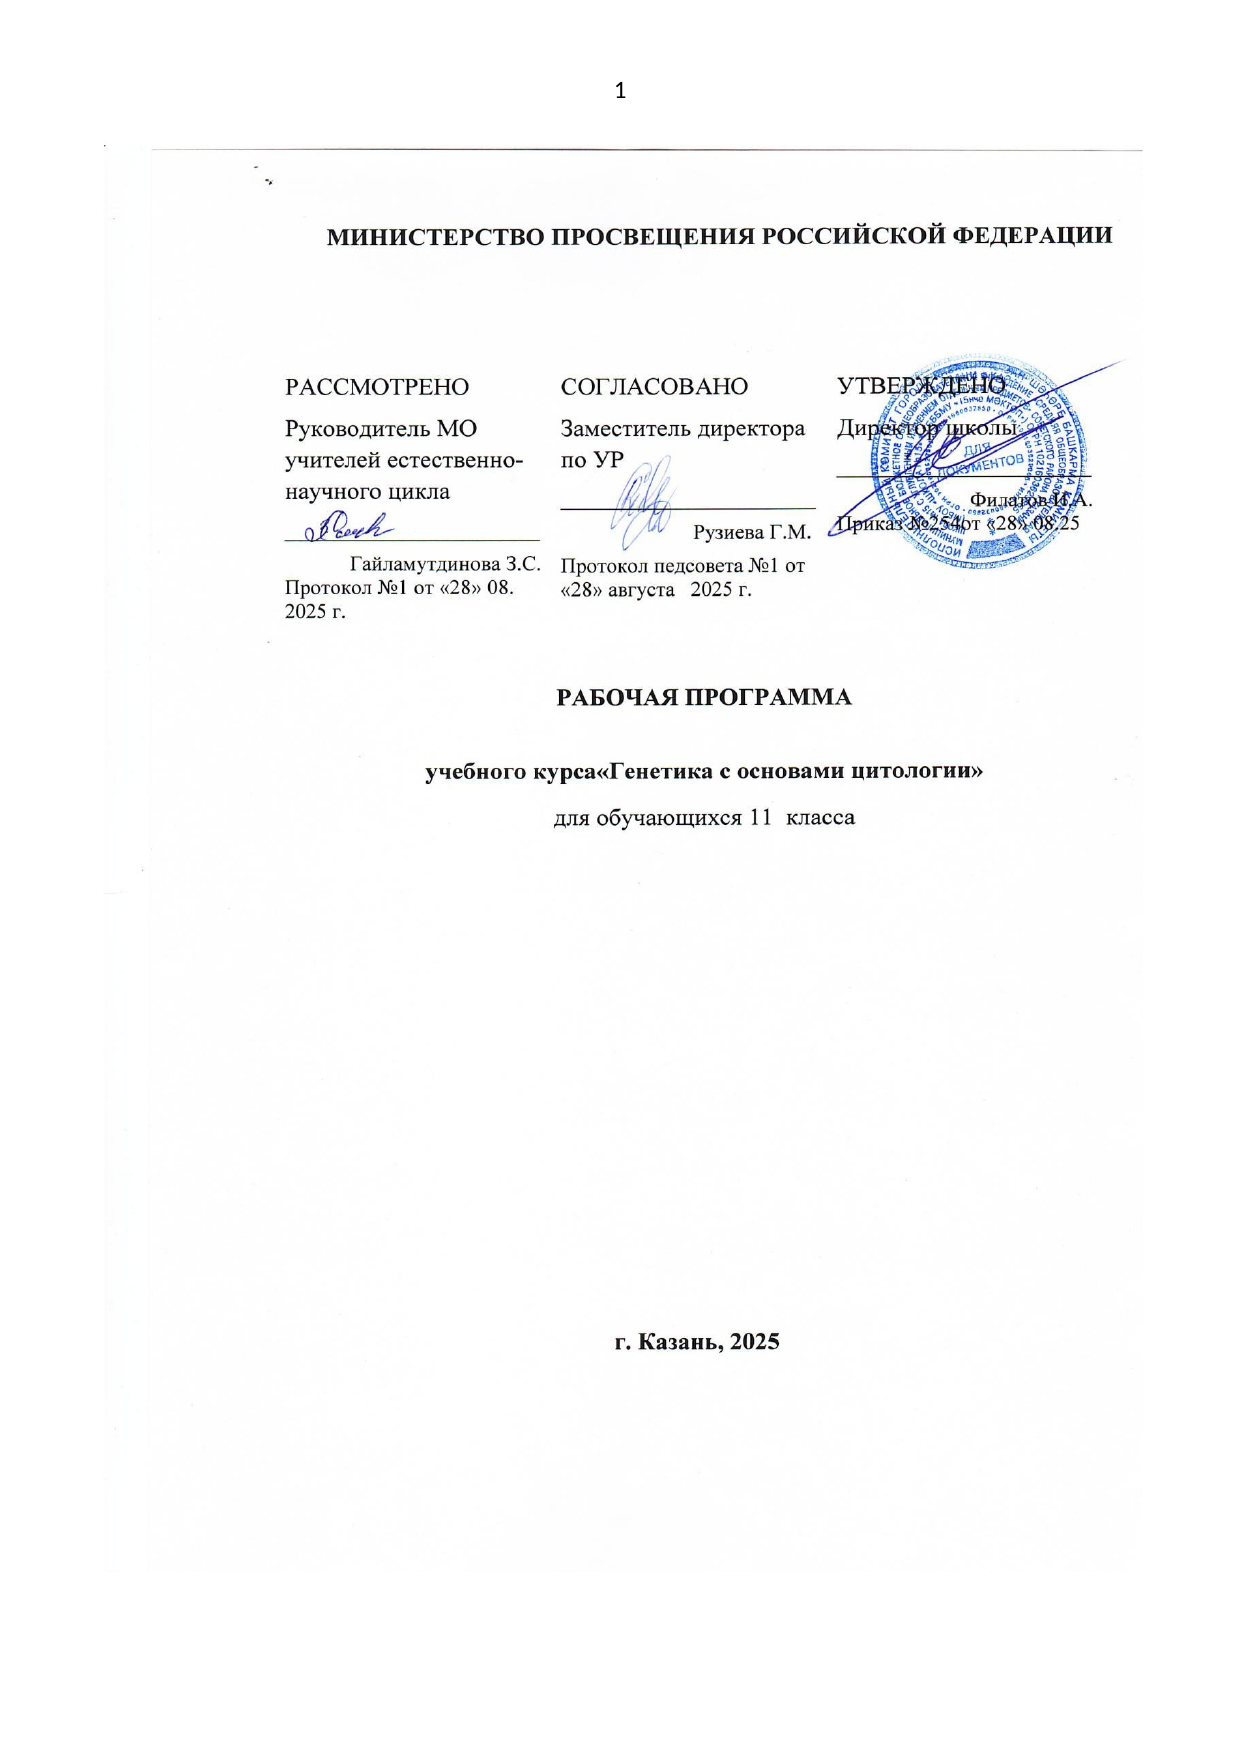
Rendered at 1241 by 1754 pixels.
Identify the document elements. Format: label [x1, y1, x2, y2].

picture [97, 134, 1143, 1572]
